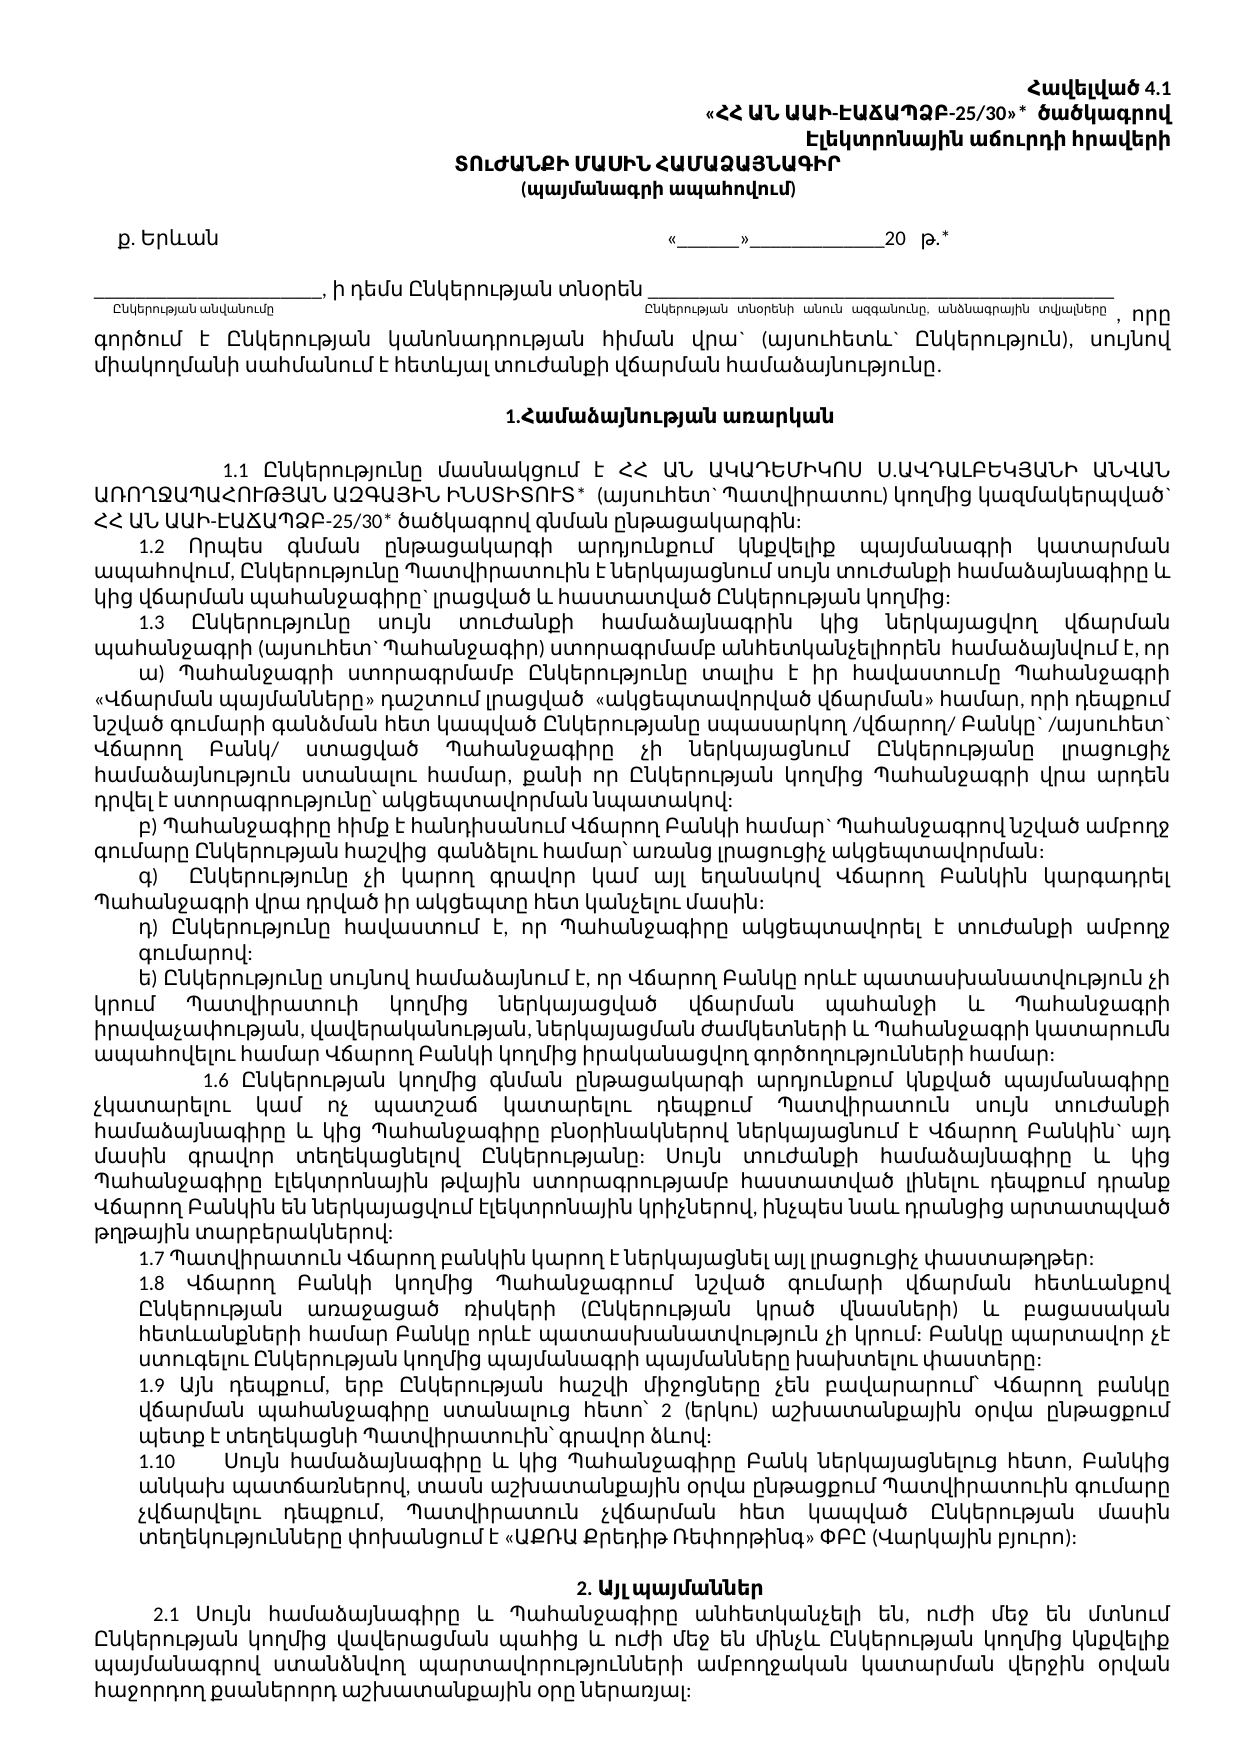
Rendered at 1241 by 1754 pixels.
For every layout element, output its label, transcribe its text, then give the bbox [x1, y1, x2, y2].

text գ) Ընկերությունը չի կարող գրավոր կամ այլ եղանակով Վճարող Բանկին կարգադրել Պահանջագրի վրա դրված իր ակցեպտը հետ կանչելու մասին: [94, 864, 1171, 914]
text 1.8 Վճարող Բանկի կողմից Պահանջագրում նշված գումարի վճարման հետևանքով Ընկերության առաջացած ռիսկերի (Ընկերության կրած վնասների) և բացասական հետևանքների համար Բանկը որևէ պատասխանատվություն չի կրում: Բանկը պարտավոր չէ ստուգելու Ընկերության կողմից պայմանագրի պայմանները խախտելու փաստերը: [138, 1270, 1171, 1372]
text Հավելված 4.1 [94, 75, 1171, 100]
text ք. Երևան «______»_____________20 թ.* [94, 225, 1171, 250]
text 1.3 Ընկերությունը սույն տուժանքի համաձայնագրին կից ներկայացվող վճարման պահանջագրի (այսուհետ` Պահանջագիր) ստորագրմամբ անհետկանչելիորեն համաձայնվում է, որ [94, 609, 1171, 660]
text 1.Համաձայնության առարկան [169, 403, 1171, 428]
text «ՀՀ ԱՆ ԱԱԻ-ԷԱՃԱՊՁԲ-25/30»* ծածկագրով [94, 100, 1171, 126]
text բ) Պահանջագիրը հիմք է հանդիսանում Վճարող Բանկի համար` Պահանջագրով նշված ամբողջ գումարը Ընկերության հաշվից գանձելու համար՝ առանց լրացուցիչ ակցեպտավորման: [94, 813, 1171, 864]
text Էլեկտրոնային աճուրդի հրավերի [94, 126, 1171, 151]
text ե) Ընկերությունը սույնով համաձայնում է, որ Վճարող Բանկը որևէ պատասխանատվություն չի կրում Պատվիրատուի կողմից ներկայացված վճարման պահանջի և Պահանջագրի իրավաչափության, վավերականության, ներկայացման ժամկետների և Պահանջագրի կատարումն ապահովելու համար Վճարող Բանկի կողմից իրականացվող գործողությունների համար: [94, 965, 1171, 1067]
text 1.2 Որպես գնման ընթացակարգի արդյունքում կնքվելիք պայմանագրի կատարման ապահովում, Ընկերությունը Պատվիրատուին է ներկայացնում սույն տուժանքի համաձայնագիրը և կից վճարման պահանջագիրը` լրացված և հաստատված Ընկերության կողմից: [94, 533, 1171, 609]
text ______________________, ի դեմս Ընկերության տնօրեն _____________________________________________ [94, 276, 1171, 301]
text 1.10 Սույն համաձայնագիրը և կից Պահանջագիրը Բանկ ներկայացնելուց հետո, Բանկից անկախ պատճառներով, տասն աշխատանքային օրվա ընթացքում Պատվիրատուին գումարը չվճարվելու դեպքում, Պատվիրատուն չվճարման հետ կապված Ընկերության մասին տեղեկությունները փոխանցում է «ԱՔՌԱ Քրեդիթ Ռեփորթինգ» ՓԲԸ (Վարկային բյուրո): [138, 1448, 1171, 1550]
text 1.7 Պատվիրատուն Վճարող բանկին կարող է ներկայացնել այլ լրացուցիչ փաստաթղթեր: [138, 1245, 1171, 1270]
text Ընկերության անվանումը Ընկերության տնօրենի անուն ազգանունը, անձնագրային տվյալները , որը գործում է Ընկերության կանոնադրության հիման վրա` (այսուհետև` Ընկերություն), սույնով միակողմանի սահմանում է հետևյալ տուժանքի վճարման համաձայնությունը. [94, 301, 1171, 377]
text ա) Պահանջագրի ստորագրմամբ Ընկերությունը տալիս է իր հավաստումը Պահանջագրի «Վճարման պայմանները» դաշտում լրացված «ակցեպտավորված վճարման» համար, որի դեպքում նշված գումարի գանձման հետ կապված Ընկերությանը սպասարկող /վճարող/ Բանկը` /այսուհետ` Վճարող Բանկ/ ստացված Պահանջագիրը չի ներկայացնում Ընկերությանը լրացուցիչ համաձայնություն ստանալու համար, քանի որ Ընկերության կողմից Պահանջագրի վրա արդեն դրվել է ստորագրությունը՝ ակցեպտավորման նպատակով: [94, 660, 1171, 813]
text ՏՈւԺԱՆՔԻ ՄԱՍԻՆ ՀԱՄԱՁԱՅՆԱԳԻՐ [94, 151, 1171, 177]
text 2. Այլ պայմաններ [169, 1575, 1171, 1601]
text (պայմանագրի ապահովում) [94, 177, 1171, 199]
text դ) Ընկերությունը հավաստում է, որ Պահանջագիրը ակցեպտավորել է տուժանքի ամբողջ գումարով: [138, 914, 1171, 965]
text 1.6 Ընկերության կողմից գնման ընթացակարգի արդյունքում կնքված պայմանագիրը չկատարելու կամ ոչ պատշաճ կատարելու դեպքում Պատվիրատուն սույն տուժանքի համաձայնագիրը և կից Պահանջագիրը բնօրինակներով ներկայացնում է Վճարող Բանկին` այդ մասին գրավոր տեղեկացնելով Ընկերությանը: Սույն տուժանքի համաձայնագիրը և կից Պահանջագիրը էլեկտրոնային թվային ստորագրությամբ հաստատված լինելու դեպքում դրանք Վճարող Բանկին են ներկայացվում էլեկտրոնային կրիչներով, ինչպես նաև դրանցից արտատպված թղթային տարբերակներով: [94, 1067, 1171, 1245]
text 2.1 Սույն համաձայնագիրը և Պահանջագիրը անհետկանչելի են, ուժի մեջ են մտնում Ընկերության կողմից վավերացման պահից և ուժի մեջ են մինչև Ընկերության կողմից կնքվելիք պայմանագրով ստանձնվող պարտավորությունների ամբողջական կատարման վերջին օրվան հաջորդող քսաներորդ աշխատանքային օրը ներառյալ: [94, 1601, 1171, 1702]
text 1.9 Այն դեպքում, երբ Ընկերության հաշվի միջոցները չեն բավարարում՝ Վճարող բանկը վճարման պահանջագիրը ստանալուց հետո՝ 2 (երկու) աշխատանքային օրվա ընթացքում պետք է տեղեկացնի Պատվիրատուին՝ գրավոր ձևով: [138, 1372, 1171, 1448]
text 1.1 Ընկերությունը մասնակցում է ՀՀ ԱՆ ԱԿԱԴԵՄԻԿՈՍ Ս.ԱՎԴԱԼԲԵԿՅԱՆԻ ԱՆՎԱՆ ԱՌՈՂՋԱՊԱՀՈՒԹՅԱՆ ԱԶԳԱՅԻՆ ԻՆՍՏԻՏՈՒՏ* (այսուհետ` Պատվիրատու) կողմից կազմակերպված` ՀՀ ԱՆ ԱԱԻ-ԷԱՃԱՊՁԲ-25/30* ծածկագրով գնման ընթացակարգին: [94, 457, 1171, 533]
